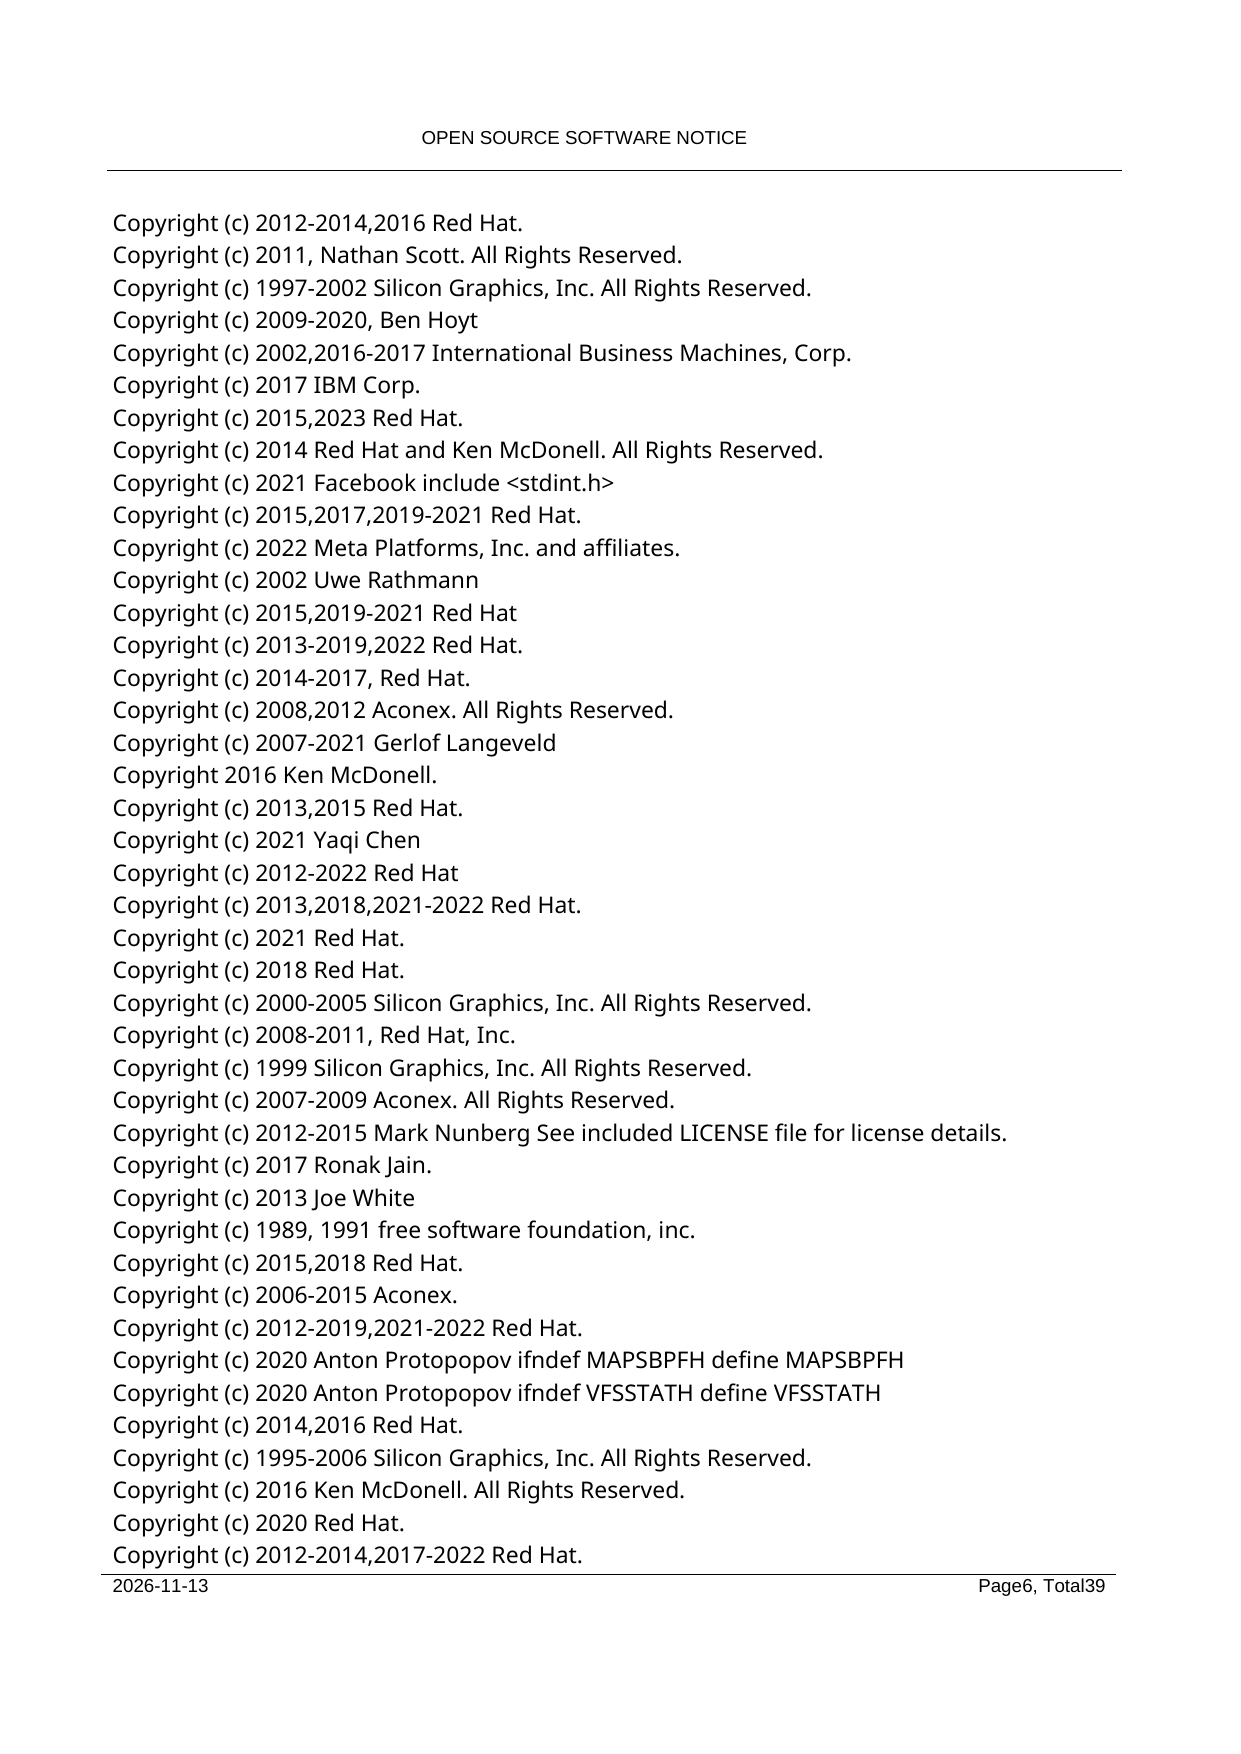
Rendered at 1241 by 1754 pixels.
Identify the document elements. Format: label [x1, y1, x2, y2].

text [112, 206, 1128, 1571]
